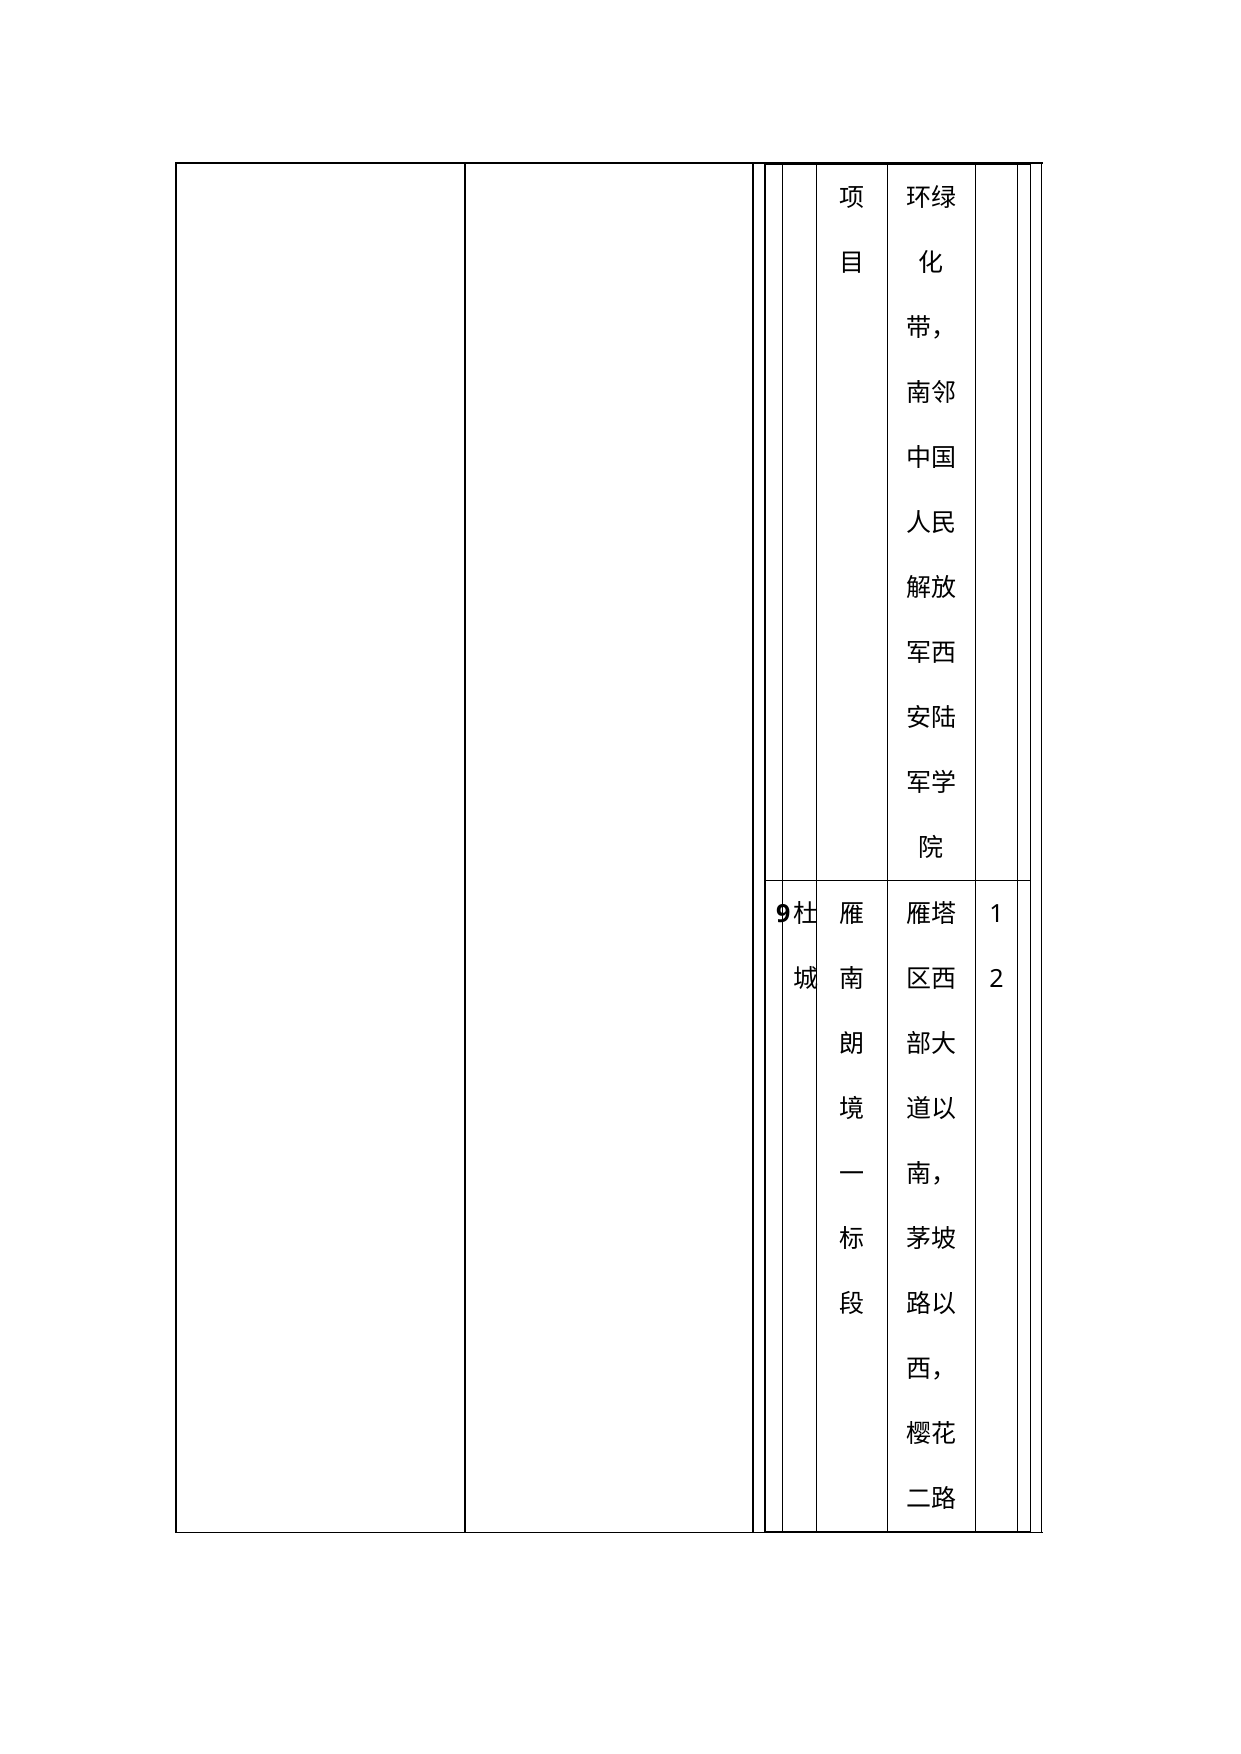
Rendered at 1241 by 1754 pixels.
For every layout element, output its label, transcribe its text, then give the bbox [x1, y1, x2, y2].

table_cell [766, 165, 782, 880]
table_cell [888, 165, 975, 880]
table_cell [466, 164, 752, 1532]
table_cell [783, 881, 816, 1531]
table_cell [817, 165, 887, 880]
table_cell 4 [177, 164, 464, 1532]
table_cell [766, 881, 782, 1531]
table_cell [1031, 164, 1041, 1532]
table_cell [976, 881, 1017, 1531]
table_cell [888, 881, 975, 1531]
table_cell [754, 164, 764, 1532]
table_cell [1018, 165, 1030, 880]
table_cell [817, 881, 887, 1531]
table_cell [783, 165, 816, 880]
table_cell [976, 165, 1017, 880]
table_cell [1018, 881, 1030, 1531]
